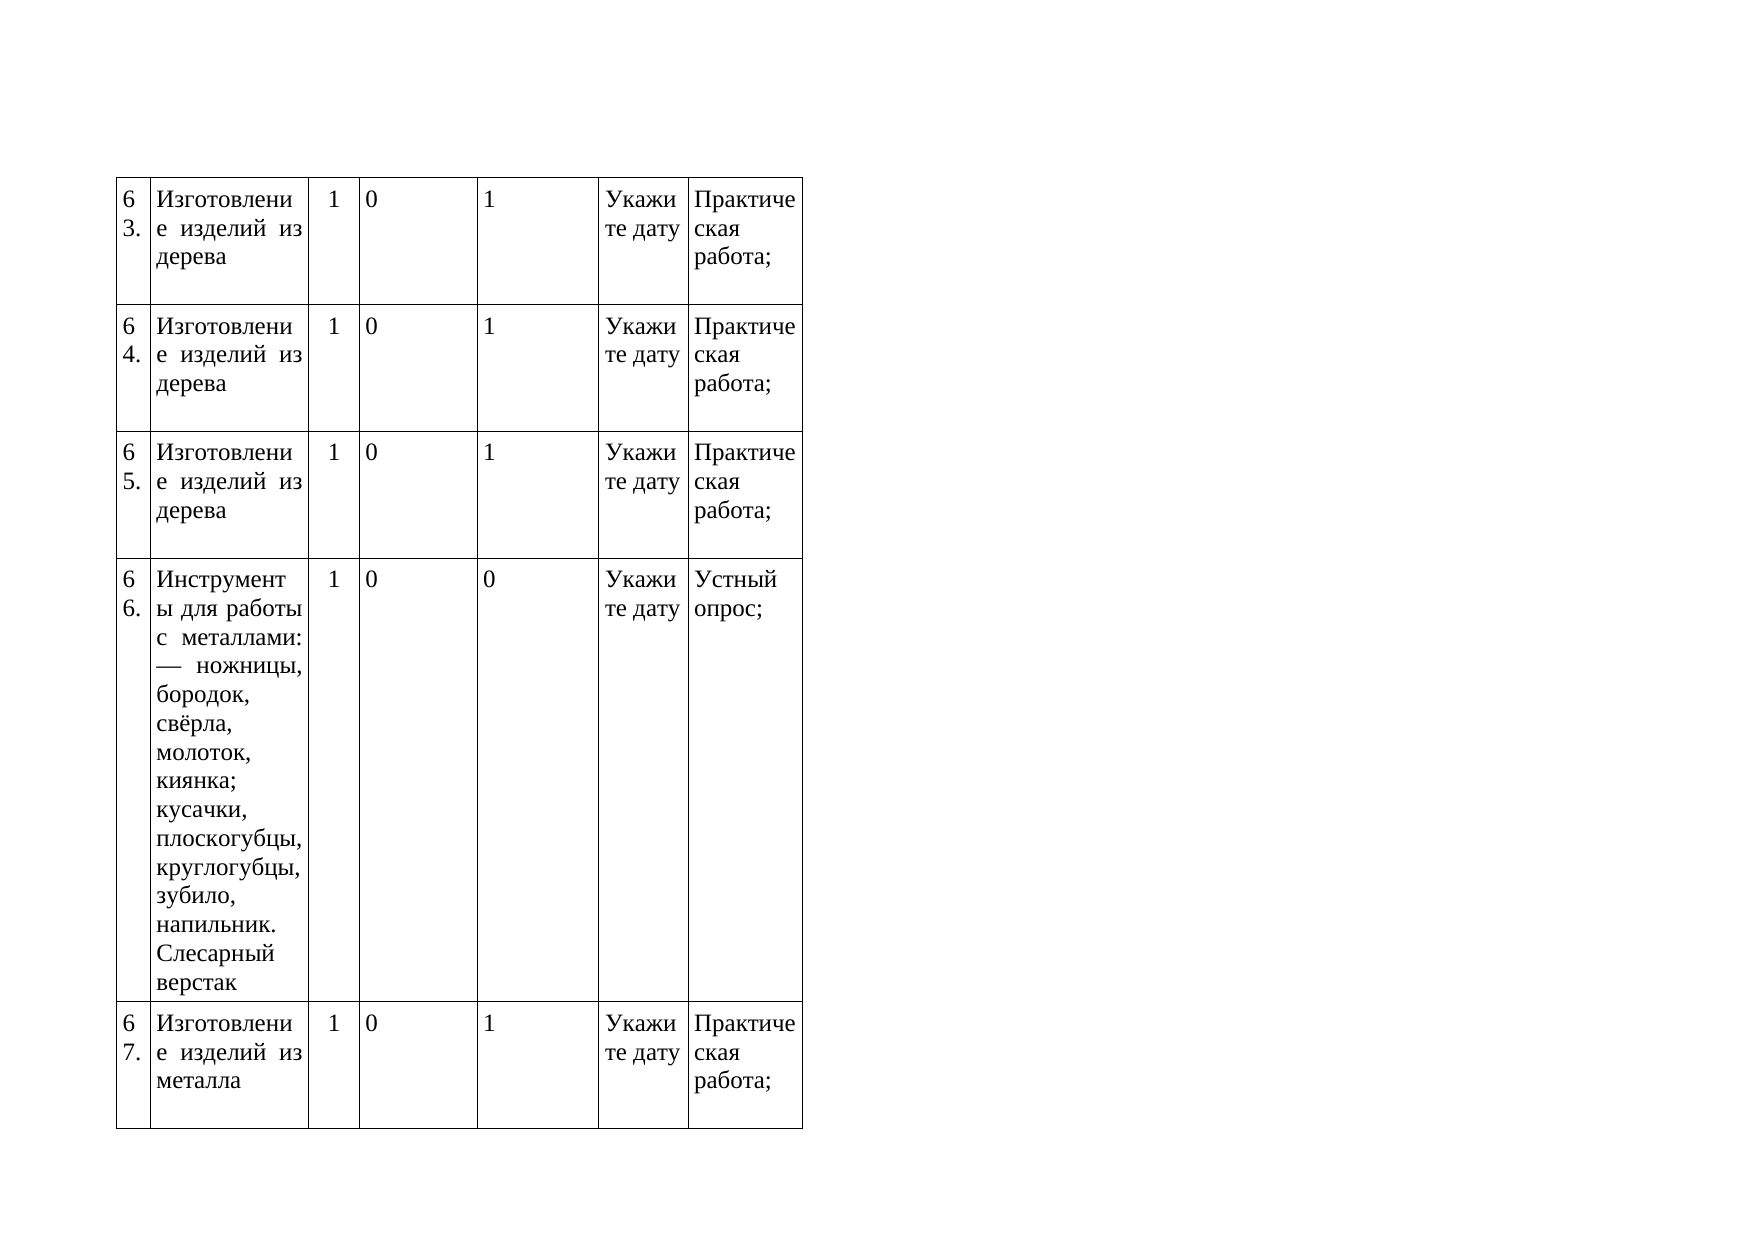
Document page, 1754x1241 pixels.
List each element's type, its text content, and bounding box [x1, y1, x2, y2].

table_cell 0 [360, 305, 477, 431]
table_cell 64. [117, 305, 150, 431]
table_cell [689, 178, 802, 304]
table_cell 1 [478, 178, 598, 304]
table_cell Практическая работа; [689, 432, 802, 557]
table_cell 0 [360, 178, 477, 304]
table_cell 67. [117, 1002, 150, 1128]
table_cell 1 [309, 1002, 359, 1128]
table_cell Устный опрос; [689, 559, 802, 1001]
table_cell 1 [478, 305, 598, 431]
table_cell 0 [360, 1002, 477, 1128]
table_cell Укажите дату [599, 1002, 688, 1128]
table_cell 1 [478, 432, 598, 557]
table_cell 1 [309, 178, 359, 304]
table_cell 1 [309, 432, 359, 557]
table_cell 0 [360, 559, 477, 1001]
table_cell 0 [360, 432, 477, 557]
table_cell Укажите дату [599, 432, 688, 557]
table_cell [151, 178, 308, 304]
table_cell 1 [309, 305, 359, 431]
table_cell Инструменты для работы с металлами: — ножницы, бородок, свёрла, молоток, киянка; кусачки, плоскогубцы, круглогубцы, зубило, напильник. Слесарный верстак [151, 559, 308, 1001]
table_cell 65. [117, 432, 150, 557]
table_cell 0 [478, 559, 598, 1001]
table_cell 1 [478, 1002, 598, 1128]
table_cell 66. [117, 559, 150, 1001]
table_cell Изготовление изделий из дерева [151, 432, 308, 557]
table_cell 1 [309, 559, 359, 1001]
table_cell Укажите дату [599, 305, 688, 431]
table_cell Укажите дату [599, 559, 688, 1001]
table_cell Изготовление изделий из дерева [151, 305, 308, 431]
table_cell 63. [117, 178, 150, 304]
table_cell Практическая работа; [689, 305, 802, 431]
table_cell Укажите дату [599, 178, 688, 304]
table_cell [689, 1002, 802, 1128]
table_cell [151, 1002, 308, 1128]
